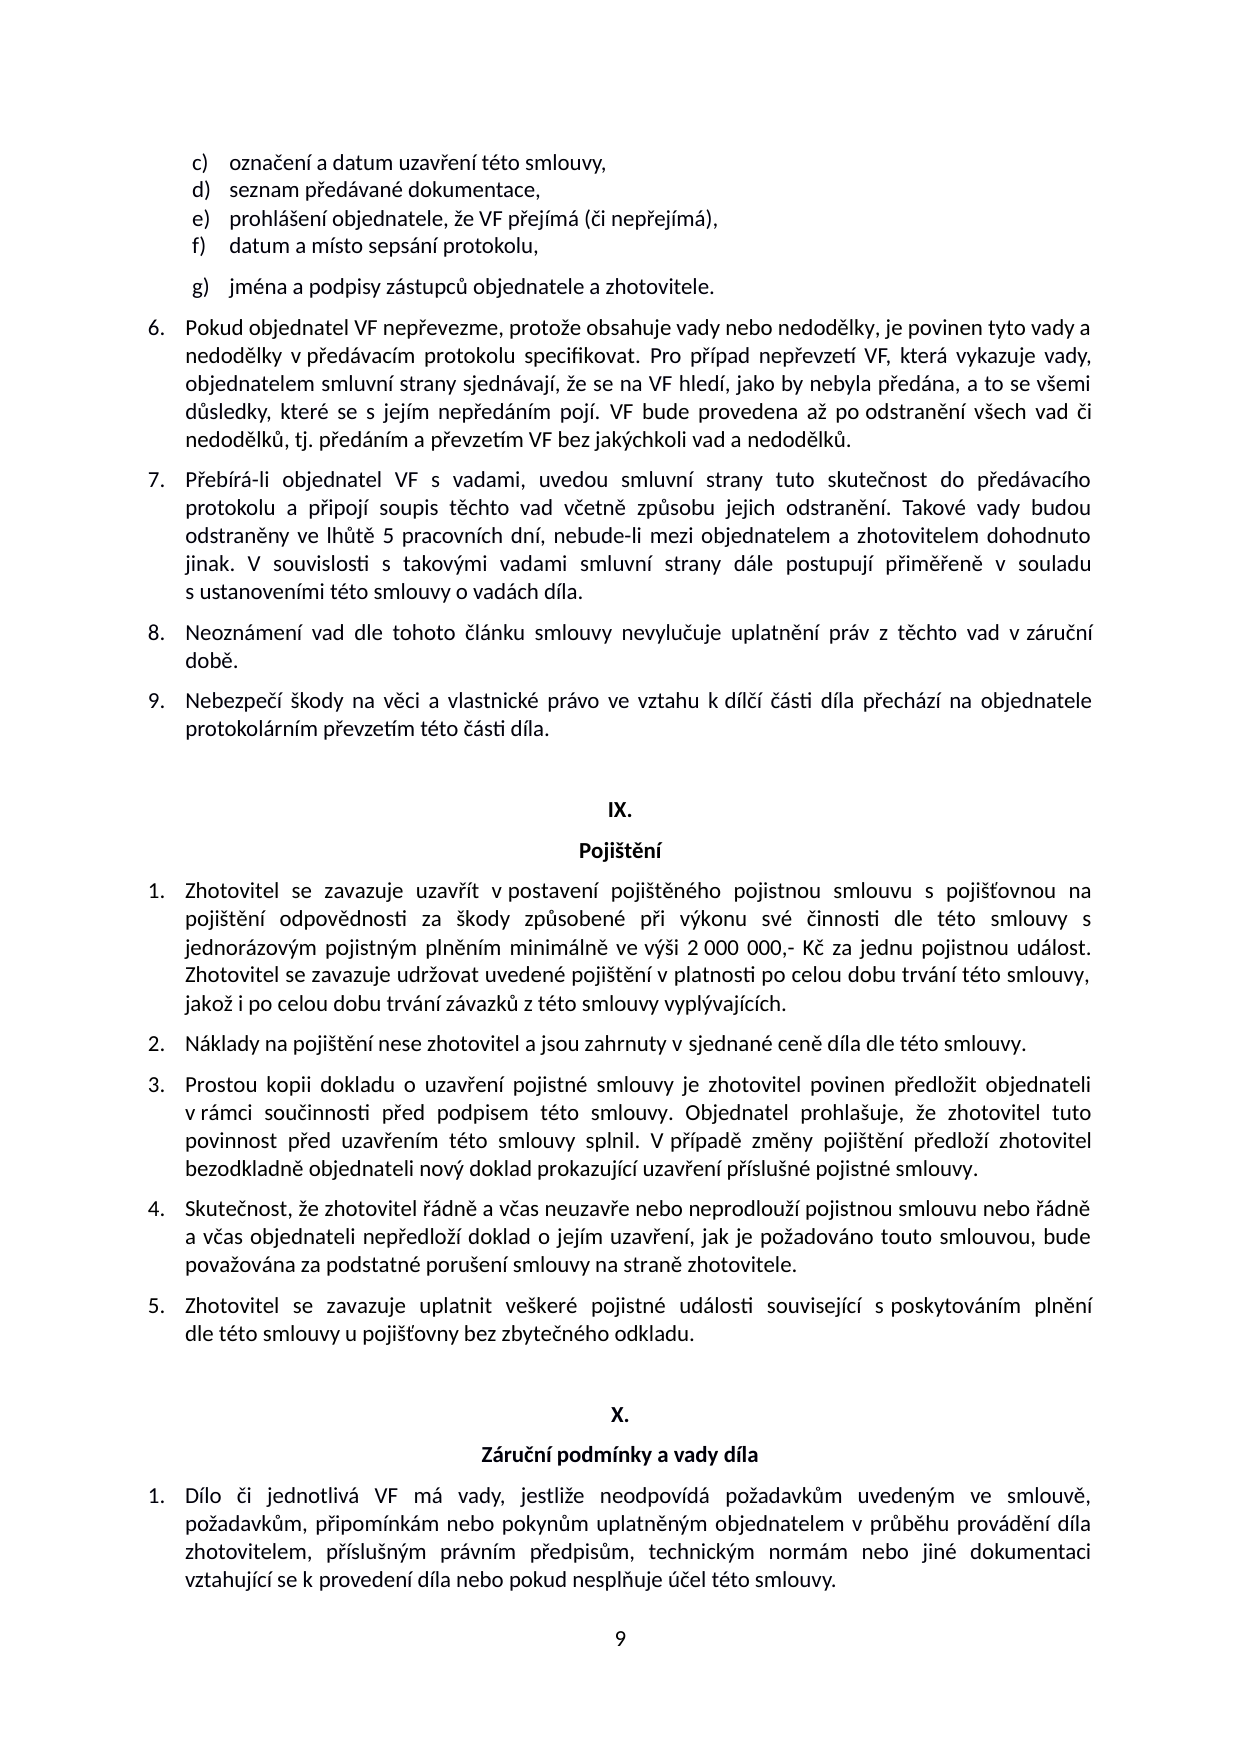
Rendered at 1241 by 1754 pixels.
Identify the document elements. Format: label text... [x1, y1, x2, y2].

list Pokud objednatel VF nepřevezme, protože obsahuje vady nebo nedodělky, je povinen tyto vady a nedodělky v předávacím protokolu specifikovat. Pro případ nepřevzetí VF, která vykazuje vady, objednatelem smluvní strany sjednávají, že se na VF hledí, jako by nebyla předána, a to se všemi důsledky, které se s jejím nepředáním pojí. VF bude provedena až po odstranění všech vad či nedodělků, tj. předáním a převzetím VF bez jakýchkoli vad a nedodělků. [148, 313, 1093, 453]
list Zhotovitel se zavazuje uplatnit veškeré pojistné události související s poskytováním plnění dle této smlouvy u pojišťovny bez zbytečného odkladu. [148, 1291, 1093, 1347]
text Záruční podmínky a vady díla [148, 1440, 1093, 1468]
list Přebírá-li objednatel VF s vadami, uvedou smluvní strany tuto skutečnost do předávacího protokolu a připojí soupis těchto vad včetně způsobu jejich odstranění. Takové vady budou odstraněny ve lhůtě 5 pracovních dní, nebude-li mezi objednatelem a zhotovitelem dohodnuto jinak. V souvislosti s takovými vadami smluvní strany dále postupují přiměřeně v souladu s ustanoveními této smlouvy o vadách díla. [148, 465, 1093, 605]
text IX. [148, 796, 1093, 823]
list jména a podpisy zástupců objednatele a zhotovitele. [192, 272, 1093, 300]
list Neoznámení vad dle tohoto článku smlouvy nevylučuje uplatnění práv z těchto vad v záruční době. [148, 618, 1093, 674]
text Pojištění [148, 836, 1093, 864]
text X. [148, 1400, 1093, 1428]
list datum a místo sepsání protokolu, [192, 232, 1093, 260]
list prohlášení objednatele, že VF přejímá (či nepřejímá), [192, 204, 1093, 232]
list Skutečnost, že zhotovitel řádně a včas neuzavře nebo neprodlouží pojistnou smlouvu nebo řádně a včas objednateli nepředloží doklad o jejím uzavření, jak je požadováno touto smlouvou, bude považována za podstatné porušení smlouvy na straně zhotovitele. [148, 1194, 1093, 1278]
list Dílo či jednotlivá VF má vady, jestliže neodpovídá požadavkům uvedeným ve smlouvě, požadavkům, připomínkám nebo pokynům uplatněným objednatelem v průběhu provádění díla zhotovitelem, příslušným právním předpisům, technickým normám nebo jiné dokumentaci vztahující se k provedení díla nebo pokud nesplňuje účel této smlouvy. [148, 1481, 1093, 1593]
list Nebezpečí škody na věci a vlastnické právo ve vztahu k dílčí části díla přechází na objednatele protokolárním převzetím této části díla. [148, 686, 1093, 742]
list označení a datum uzavření této smlouvy, [192, 148, 1093, 176]
list Zhotovitel se zavazuje uzavřít v postavení pojištěného pojistnou smlouvu s pojišťovnou na pojištění odpovědnosti za škody způsobené při výkonu své činnosti dle této smlouvy s jednorázovým pojistným plněním minimálně ve výši 2 000 000,- Kč za jednu pojistnou událost. Zhotovitel se zavazuje udržovat uvedené pojištění v platnosti po celou dobu trvání této smlouvy, jakož i po celou dobu trvání závazků z této smlouvy vyplývajících. [148, 877, 1093, 1017]
list Prostou kopii dokladu o uzavření pojistné smlouvy je zhotovitel povinen předložit objednateli v rámci součinnosti před podpisem této smlouvy. Objednatel prohlašuje, že zhotovitel tuto povinnost před uzavřením této smlouvy splnil. V případě změny pojištění předloží zhotovitel bezodkladně objednateli nový doklad prokazující uzavření příslušné pojistné smlouvy. [148, 1070, 1093, 1182]
list seznam předávané dokumentace, [192, 176, 1093, 204]
list Náklady na pojištění nese zhotovitel a jsou zahrnuty v sjednané ceně díla dle této smlouvy. [148, 1029, 1093, 1057]
